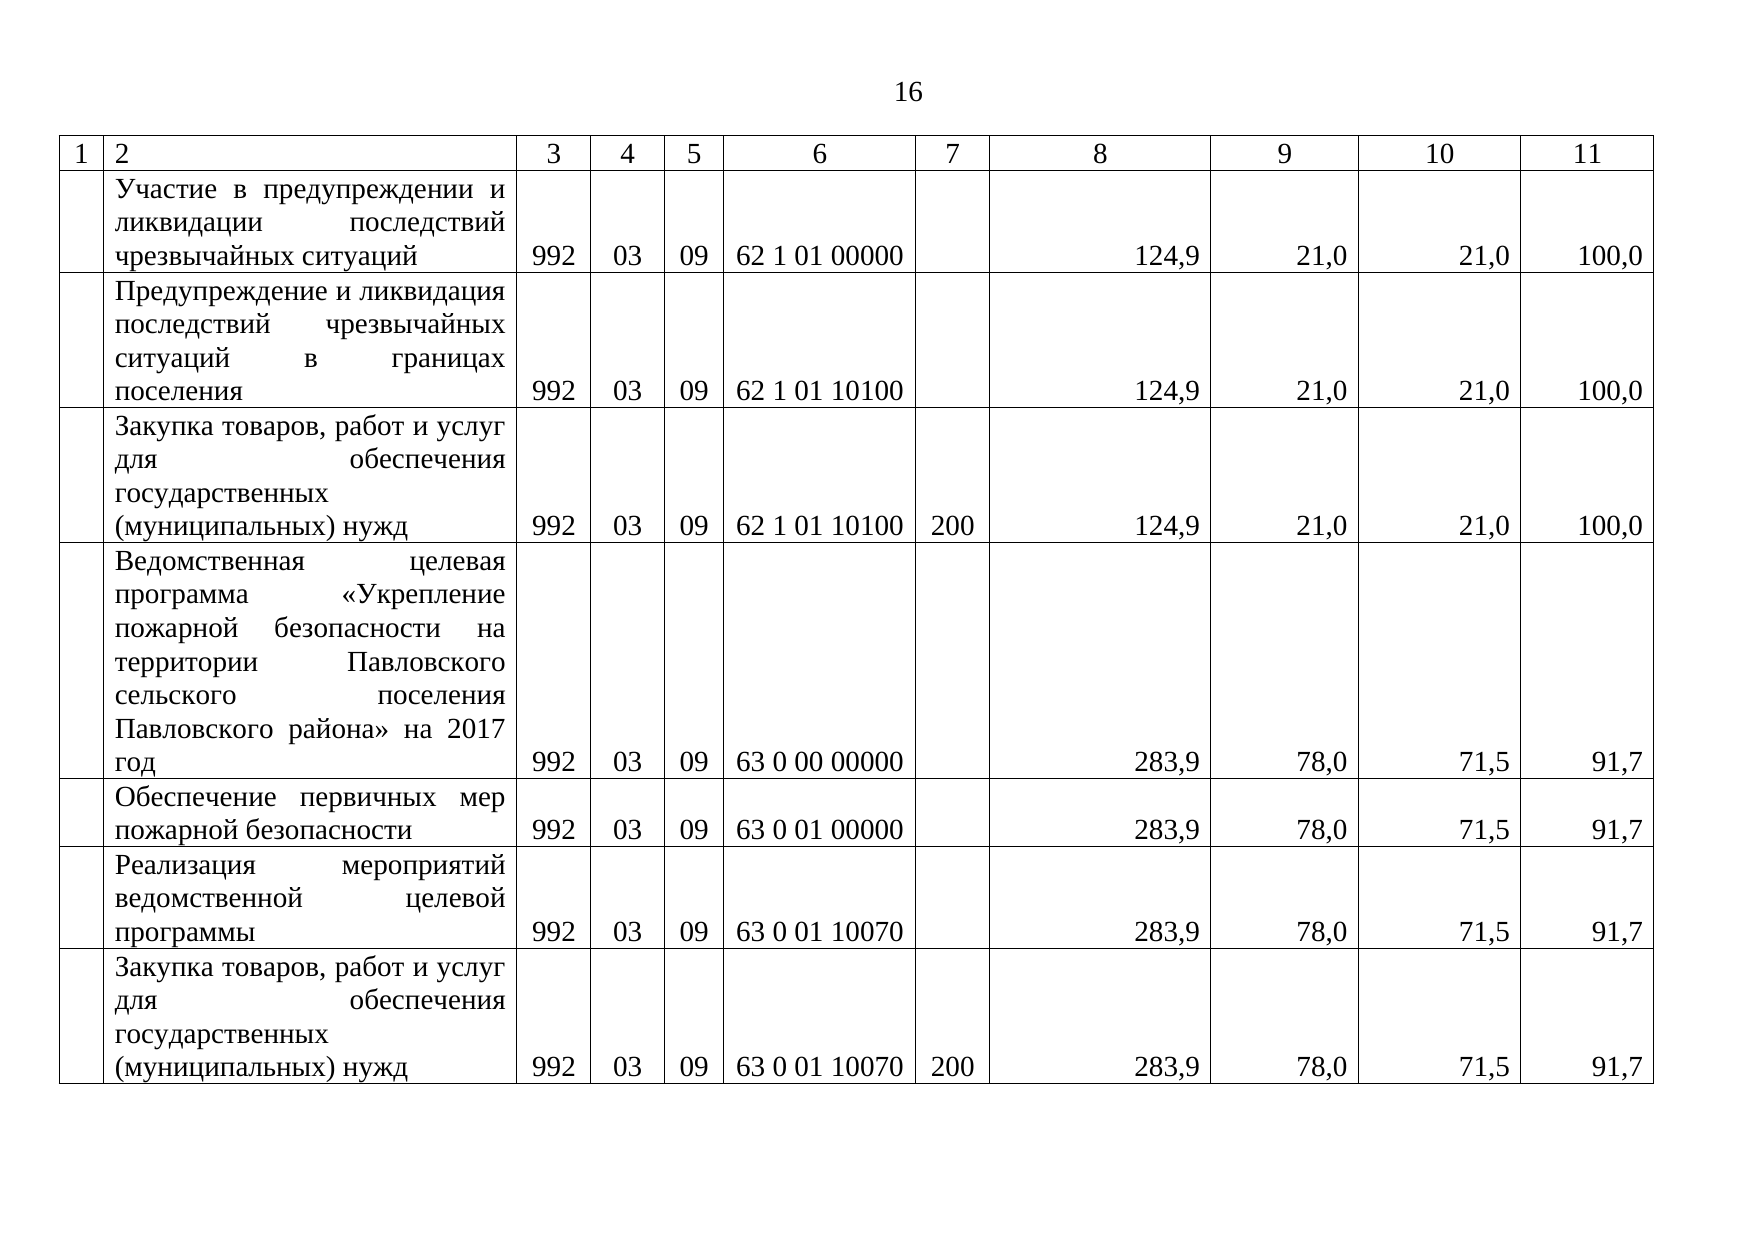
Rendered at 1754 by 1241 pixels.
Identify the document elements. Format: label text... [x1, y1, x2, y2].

table_cell Закупка товаров, работ и услуг для обеспечения государственных (муниципальных) нужд [104, 408, 516, 542]
table_cell 78,0 [1211, 847, 1358, 948]
table_cell Участие в предупреждении и ликвидации последствий чрезвычайных ситуаций [104, 171, 516, 272]
table_cell 992 [517, 949, 590, 1083]
table_cell [916, 171, 989, 272]
table_header 7 [916, 136, 989, 170]
table_cell 71,5 [1359, 847, 1520, 948]
table_cell 62 1 01 00000 [724, 171, 915, 272]
table_cell [916, 779, 989, 846]
table_header 1 [60, 136, 103, 170]
table_cell 03 [591, 171, 664, 272]
table_cell 62 1 01 10100 [724, 408, 915, 542]
table_cell 09 [665, 949, 723, 1083]
table_cell [60, 949, 103, 1083]
table_cell 992 [517, 779, 590, 846]
table_cell Предупреждение и ликвидация последствий чрезвычайных ситуаций в границах поселения [104, 273, 516, 407]
table_cell [60, 847, 103, 948]
table_cell 91,7 [1521, 847, 1653, 948]
table_cell Ведомственная целевая программа «Укрепление пожарной безопасности на территории Павловского сельского поселения Павловского района» на 2017 год [104, 543, 516, 778]
table_cell 09 [665, 171, 723, 272]
table_cell 200 [916, 408, 989, 542]
table_cell [60, 171, 103, 272]
table_cell 09 [665, 543, 723, 778]
table_cell 71,5 [1359, 779, 1520, 846]
table_header 5 [665, 136, 723, 170]
table_cell 78,0 [1211, 779, 1358, 846]
table_header 8 [990, 136, 1210, 170]
table_cell Закупка товаров, работ и услуг для обеспечения государственных (муниципальных) нужд [104, 949, 516, 1083]
table_cell Реализация мероприятий ведомственной целевой программы [104, 847, 516, 948]
table_cell 21,0 [1359, 273, 1520, 407]
table_cell 03 [591, 408, 664, 542]
table_cell 283,9 [990, 949, 1210, 1083]
table_cell [60, 779, 103, 846]
table_cell 03 [591, 847, 664, 948]
table_cell 100,0 [1521, 408, 1653, 542]
table_header 9 [1211, 136, 1358, 170]
table_cell 03 [591, 779, 664, 846]
table_cell 124,9 [990, 273, 1210, 407]
table_header 11 [1521, 136, 1653, 170]
table_cell 78,0 [1211, 949, 1358, 1083]
table_cell 124,9 [990, 171, 1210, 272]
table_cell 100,0 [1521, 273, 1653, 407]
table_header 4 [591, 136, 664, 170]
table_cell 03 [591, 273, 664, 407]
table_cell 21,0 [1211, 408, 1358, 542]
table_cell 283,9 [990, 543, 1210, 778]
table_cell 992 [517, 847, 590, 948]
table_cell 03 [591, 543, 664, 778]
table_cell 63 0 01 10070 [724, 949, 915, 1083]
table_cell 71,5 [1359, 543, 1520, 778]
table_cell 09 [665, 273, 723, 407]
table_cell 283,9 [990, 847, 1210, 948]
table_cell 200 [916, 949, 989, 1083]
table_cell 71,5 [1359, 949, 1520, 1083]
table_cell 21,0 [1211, 273, 1358, 407]
table_cell 78,0 [1211, 543, 1358, 778]
table_cell 09 [665, 408, 723, 542]
table_cell 21,0 [1211, 171, 1358, 272]
table_cell 992 [517, 273, 590, 407]
table_cell 09 [665, 847, 723, 948]
table_header 10 [1359, 136, 1520, 170]
table_cell 09 [665, 779, 723, 846]
table_cell Обеспечение первичных мер пожарной безопасности [104, 779, 516, 846]
table_cell 21,0 [1359, 408, 1520, 542]
table_cell 992 [517, 408, 590, 542]
table_cell 03 [591, 949, 664, 1083]
table_cell [916, 543, 989, 778]
table_header 3 [517, 136, 590, 170]
table_cell 21,0 [1359, 171, 1520, 272]
table_cell 992 [517, 543, 590, 778]
table_cell 91,7 [1521, 543, 1653, 778]
table_header 2 [104, 136, 516, 170]
table_cell 124,9 [990, 408, 1210, 542]
table_cell 63 0 00 00000 [724, 543, 915, 778]
table_header 6 [724, 136, 915, 170]
table_cell [60, 408, 103, 542]
table_cell 100,0 [1521, 171, 1653, 272]
table_cell 992 [517, 171, 590, 272]
table_cell 62 1 01 10100 [724, 273, 915, 407]
table_cell [60, 273, 103, 407]
table_cell 91,7 [1521, 949, 1653, 1083]
table_cell 91,7 [1521, 779, 1653, 846]
table_cell [916, 273, 989, 407]
table_cell [916, 847, 989, 948]
table_cell [60, 543, 103, 778]
table_cell 63 0 01 00000 [724, 779, 915, 846]
table_cell 283,9 [990, 779, 1210, 846]
table_cell 63 0 01 10070 [724, 847, 915, 948]
